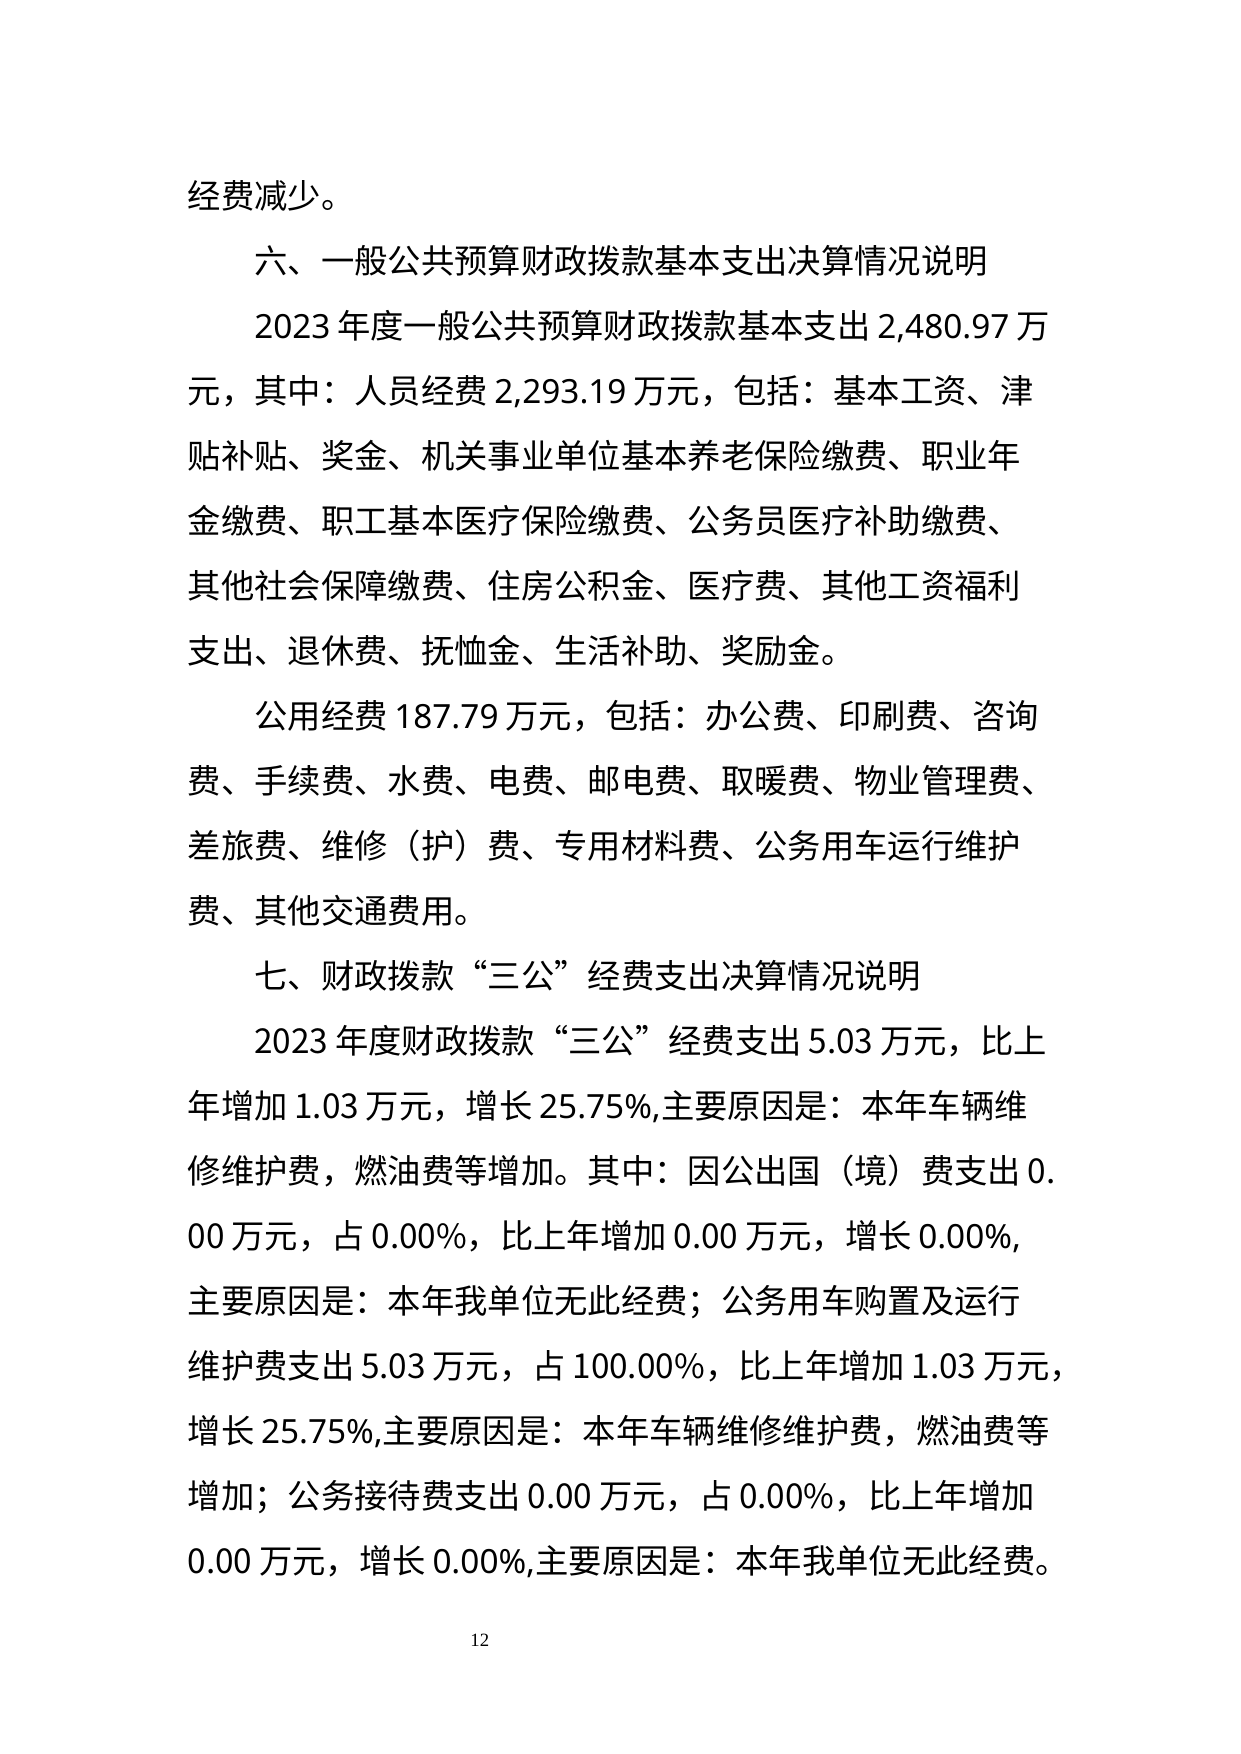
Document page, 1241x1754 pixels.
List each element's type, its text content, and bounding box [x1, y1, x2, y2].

text 2023年度财政拨款“三公”经费支出5.03万元，比上年增加1.03万元，增长25.75%,主要原因是：本年车辆维修维护费，燃油费等增加。其中：因公出国（境）费支出0.00万元，占0.00%，比上年增加0.00万元，增长0.00%,主要原因是：本年我单位无此经费；公务用车购置及运行维护费支出5.03万元，占100.00%，比上年增加1.03万元，增长25.75%,主要原因是：本年车辆维修维护费，燃油费等增加；公务接待费支出0.00万元，占0.00%，比上年增加0.00万元，增长0.00%,主要原因是：本年我单位无此经费。 [187, 1007, 1053, 1592]
text 公用经费187.79万元，包括：办公费、印刷费、咨询费、手续费、水费、电费、邮电费、取暖费、物业管理费、差旅费、维修（护）费、专用材料费、公务用车运行维护费、其他交通费用。 [187, 682, 1053, 942]
text 七、财政拨款“三公”经费支出决算情况说明 [187, 942, 1053, 1007]
text 六、一般公共预算财政拨款基本支出决算情况说明 [187, 227, 1053, 292]
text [187, 162, 1053, 227]
text 2023年度一般公共预算财政拨款基本支出2,480.97万元，其中：人员经费2,293.19万元，包括：基本工资、津贴补贴、奖金、机关事业单位基本养老保险缴费、职业年金缴费、职工基本医疗保险缴费、公务员医疗补助缴费、其他社会保障缴费、住房公积金、医疗费、其他工资福利支出、退休费、抚恤金、生活补助、奖励金。 [187, 292, 1053, 682]
